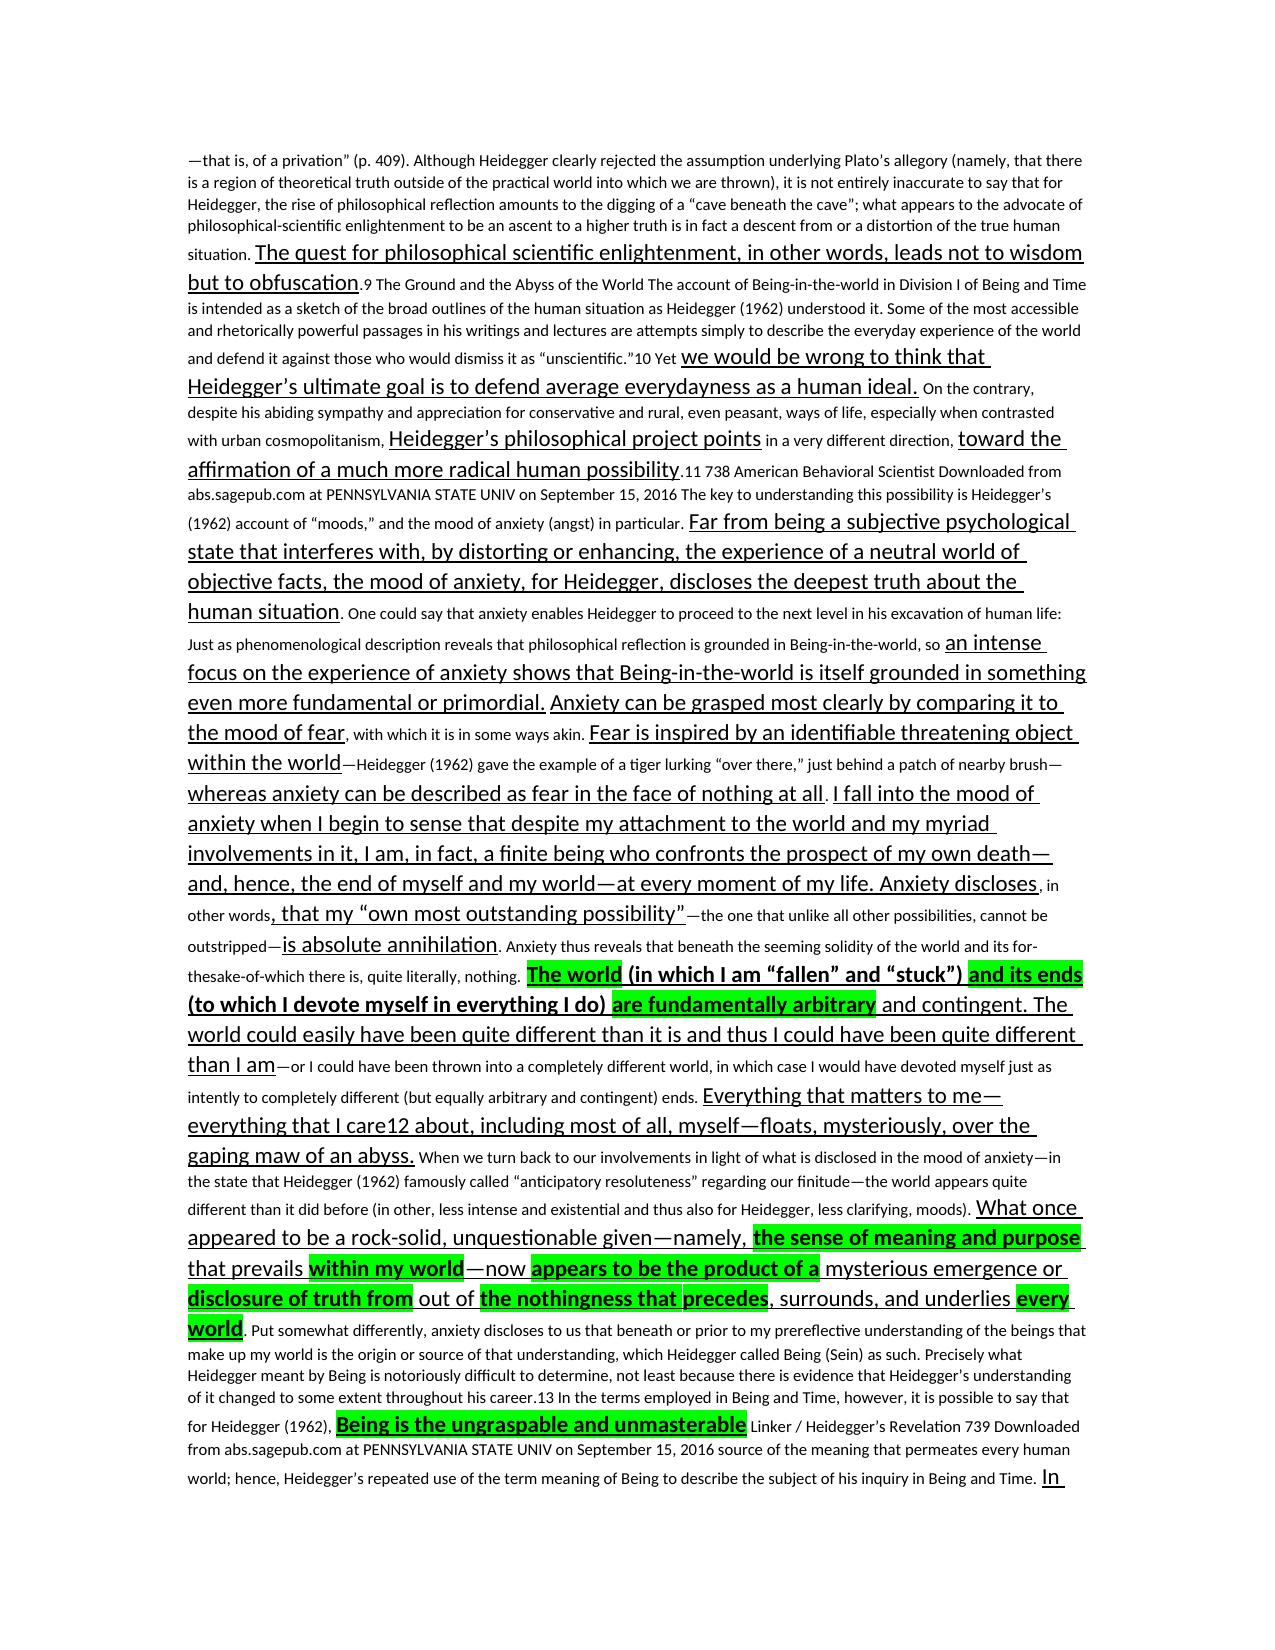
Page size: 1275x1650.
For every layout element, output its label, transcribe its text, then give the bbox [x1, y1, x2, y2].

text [187, 683, 1087, 1490]
